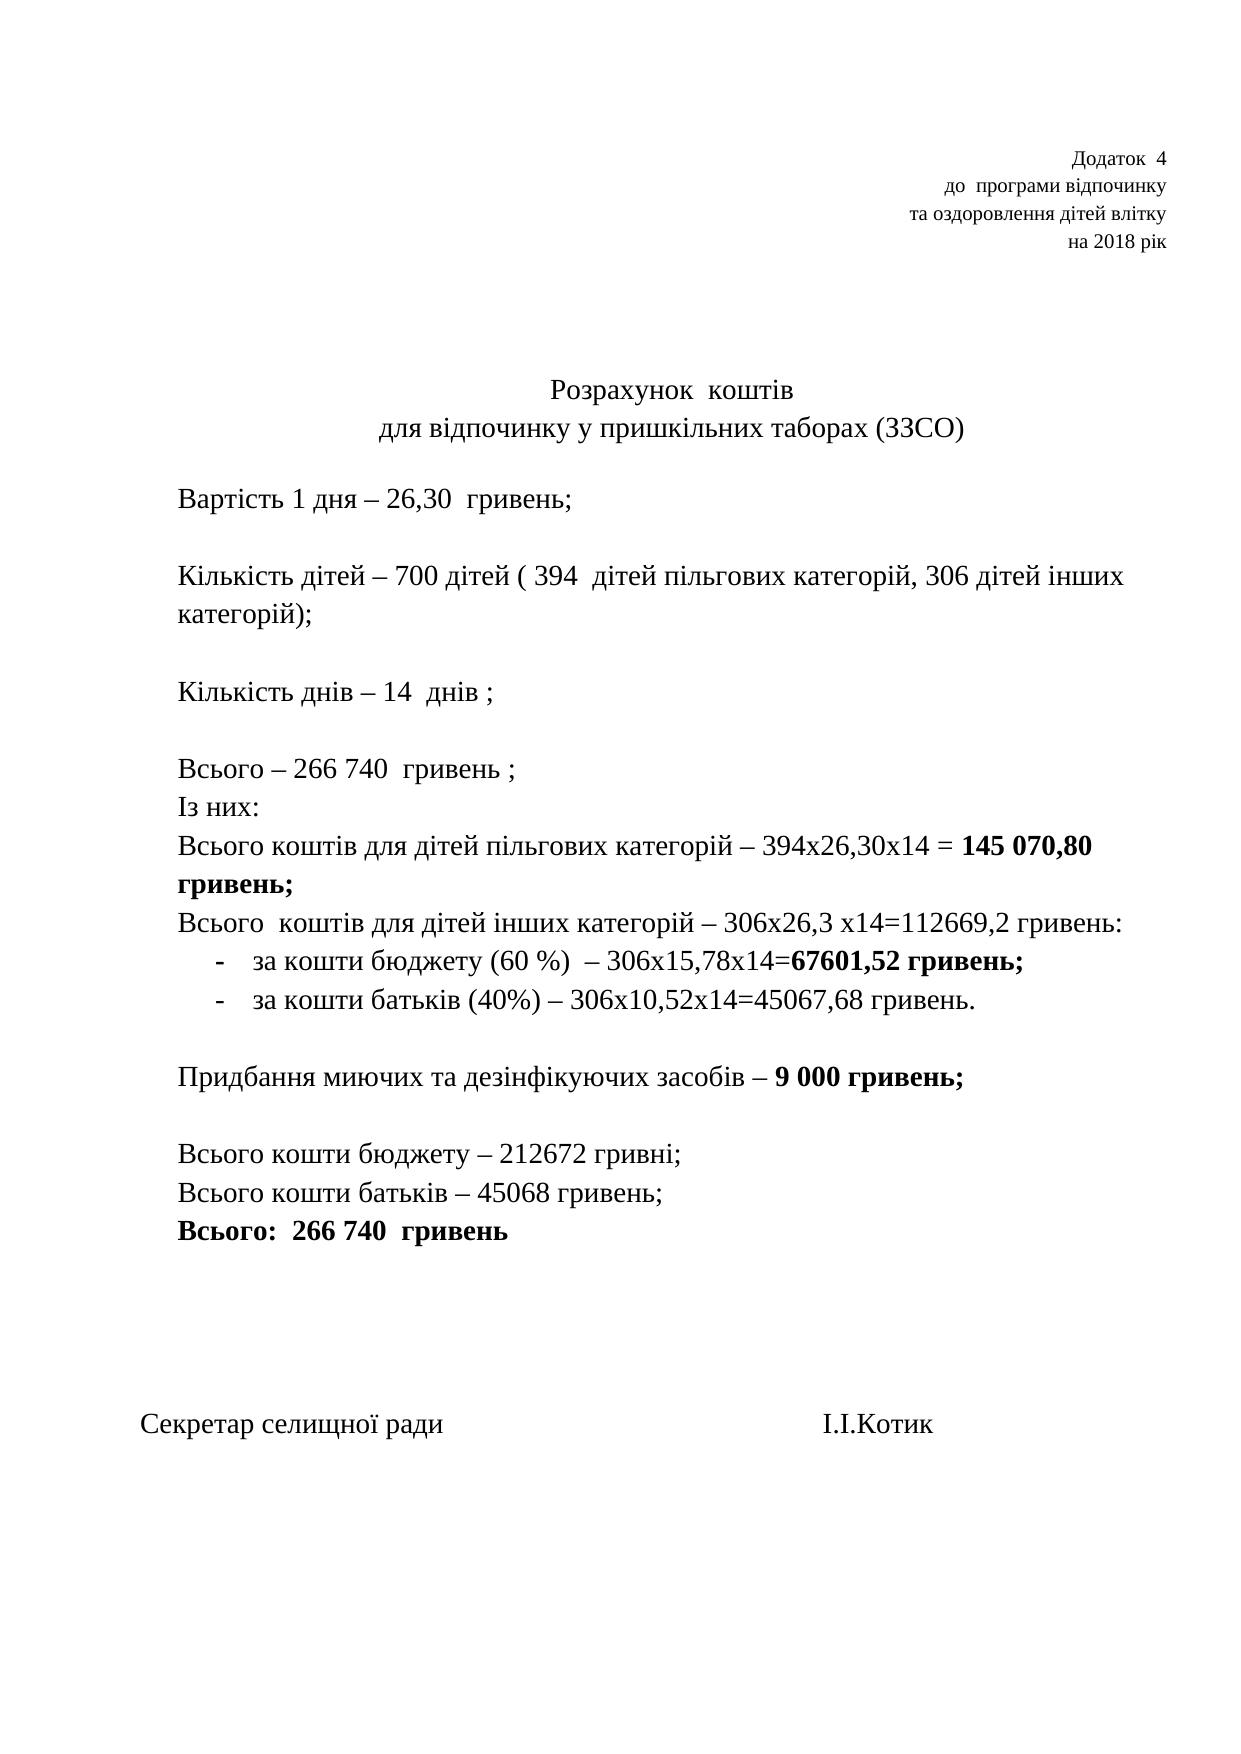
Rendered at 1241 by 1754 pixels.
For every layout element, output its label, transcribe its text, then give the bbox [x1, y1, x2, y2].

text Всього коштів для дітей пільгових категорій – 394х26,30х14 = 145 070,80 гривень; [177, 828, 1167, 900]
text Всього – 266 740 гривень ; [177, 751, 1167, 784]
text Із них: [177, 789, 1167, 823]
text Придбання миючих та дезінфікуючих засобів – 9 000 гривень; [177, 1059, 1167, 1093]
text Кількість дітей – 700 дітей ( 394 дітей пільгових категорій, 306 дітей інших категорій); [177, 558, 1167, 630]
list за кошти бюджету (60 %) – 306х15,78х14=67601,52 гривень; [215, 943, 1167, 977]
text на 2018 рік [177, 228, 1167, 253]
text Секретар селищної ради І.І.Котик [140, 1406, 1167, 1439]
text Розрахунок коштів [177, 372, 1167, 405]
text Вартість 1 дня – 26,30 гривень; [177, 481, 1167, 514]
text до програми відпочинку [177, 173, 1167, 197]
list за кошти батьків (40%) – 306х10,52х14=45067,68 гривень. [215, 982, 1167, 1016]
text та оздоровлення дітей влітку [177, 201, 1167, 225]
text Всього кошти батьків – 45068 гривень; [177, 1175, 1167, 1208]
text для відпочинку у пришкільних таборах (ЗЗСО) [177, 410, 1167, 444]
text Додаток 4 [177, 146, 1167, 170]
text Всього коштів для дітей інших категорій – 306х26,3 х14=112669,2 гривень: [177, 905, 1167, 938]
text Всього кошти бюджету – 212672 гривні; [177, 1136, 1167, 1170]
text Всього: 266 740 гривень [177, 1213, 1167, 1247]
text Кількість днів – 14 днів ; [177, 674, 1167, 707]
